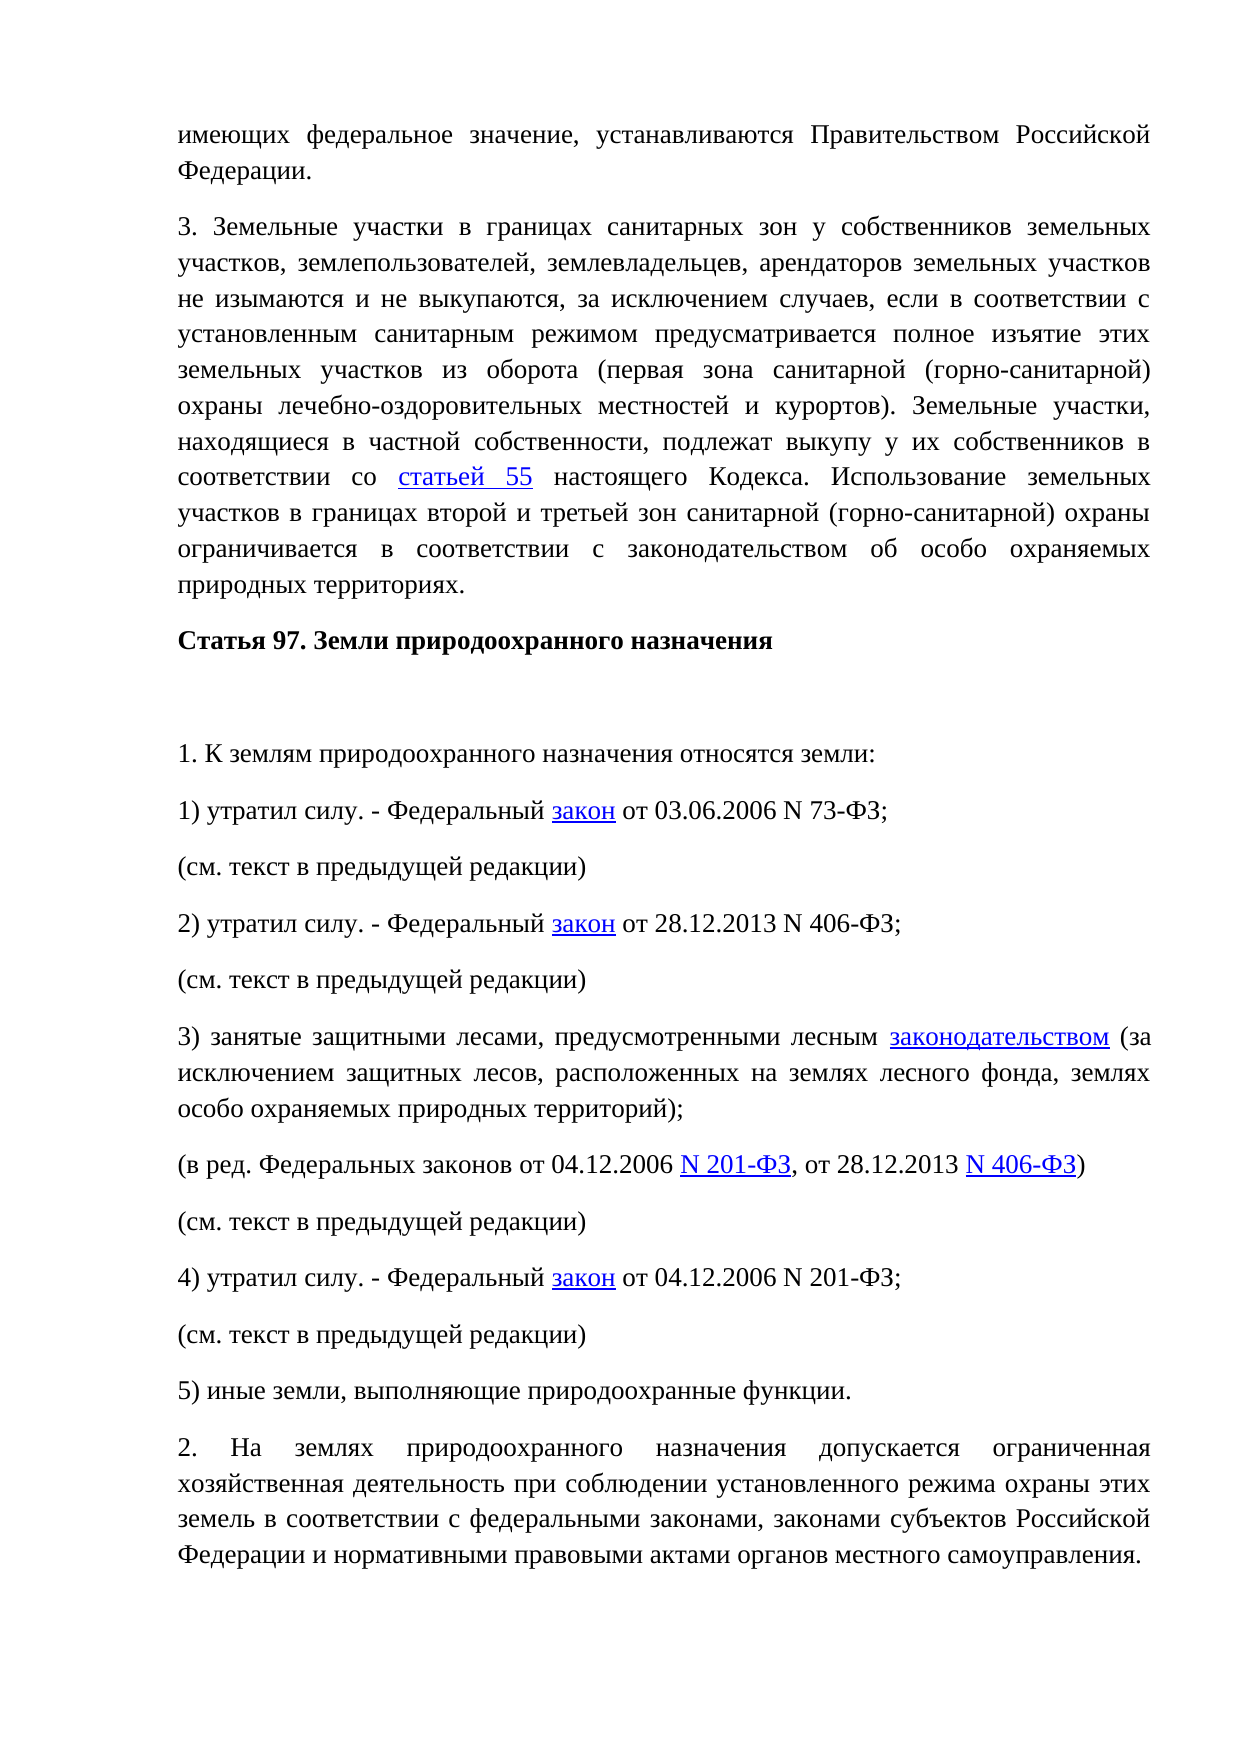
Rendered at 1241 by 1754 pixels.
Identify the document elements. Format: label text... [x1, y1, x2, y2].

text 5) иные земли, выполняющие природоохранные функции. [177, 1374, 1152, 1406]
text (в ред. Федеральных законов от 04.12.2006 N 201-ФЗ, от 28.12.2013 N 406-ФЗ) [177, 1148, 1152, 1179]
text Статья 97. Земли природоохранного назначения [177, 624, 1152, 655]
text (см. текст в предыдущей редакции) [177, 964, 1152, 995]
text 2. На землях природоохранного назначения допускается ограниченная хозяйственная деятельность при соблюдении установленного режима охраны этих земель в соответствии с федеральными законами, законами субъектов Российской Федерации и нормативными правовыми актами органов местного самоуправления. [177, 1431, 1152, 1569]
text (см. текст в предыдущей редакции) [177, 1318, 1152, 1349]
text 3) занятые защитными лесами, предусмотренными лесным законодательством (за исключением защитных лесов, расположенных на землях лесного фонда, землях особо охраняемых природных территорий); [177, 1020, 1152, 1123]
text 1) утратил силу. - Федеральный закон от 03.06.2006 N 73-ФЗ; [177, 794, 1152, 825]
text 2) утратил силу. - Федеральный закон от 28.12.2013 N 406-ФЗ; [177, 907, 1152, 938]
text (см. текст в предыдущей редакции) [177, 1205, 1152, 1236]
text 4) утратил силу. - Федеральный закон от 04.12.2006 N 201-ФЗ; [177, 1261, 1152, 1292]
text 1. К землям природоохранного назначения относятся земли: [177, 737, 1152, 768]
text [177, 118, 1152, 185]
text 3. Земельные участки в границах санитарных зон у собственников земельных участков, землепользователей, землевладельцев, арендаторов земельных участков не изымаются и не выкупаются, за исключением случаев, если в соответствии с установленным санитарным режимом предусматривается полное изъятие этих земельных участков из оборота (первая зона санитарной (горно-санитарной) охраны лечебно-оздоровительных местностей и курортов). Земельные участки, находящиеся в частной собственности, подлежат выкупу у их собственников в соответствии со статьей 55 настоящего Кодекса. Использование земельных участков в границах второй и третьей зон санитарной (горно-санитарной) охраны ограничивается в соответствии с законодательством об особо охраняемых природных территориях. [177, 210, 1152, 599]
text (см. текст в предыдущей редакции) [177, 851, 1152, 882]
